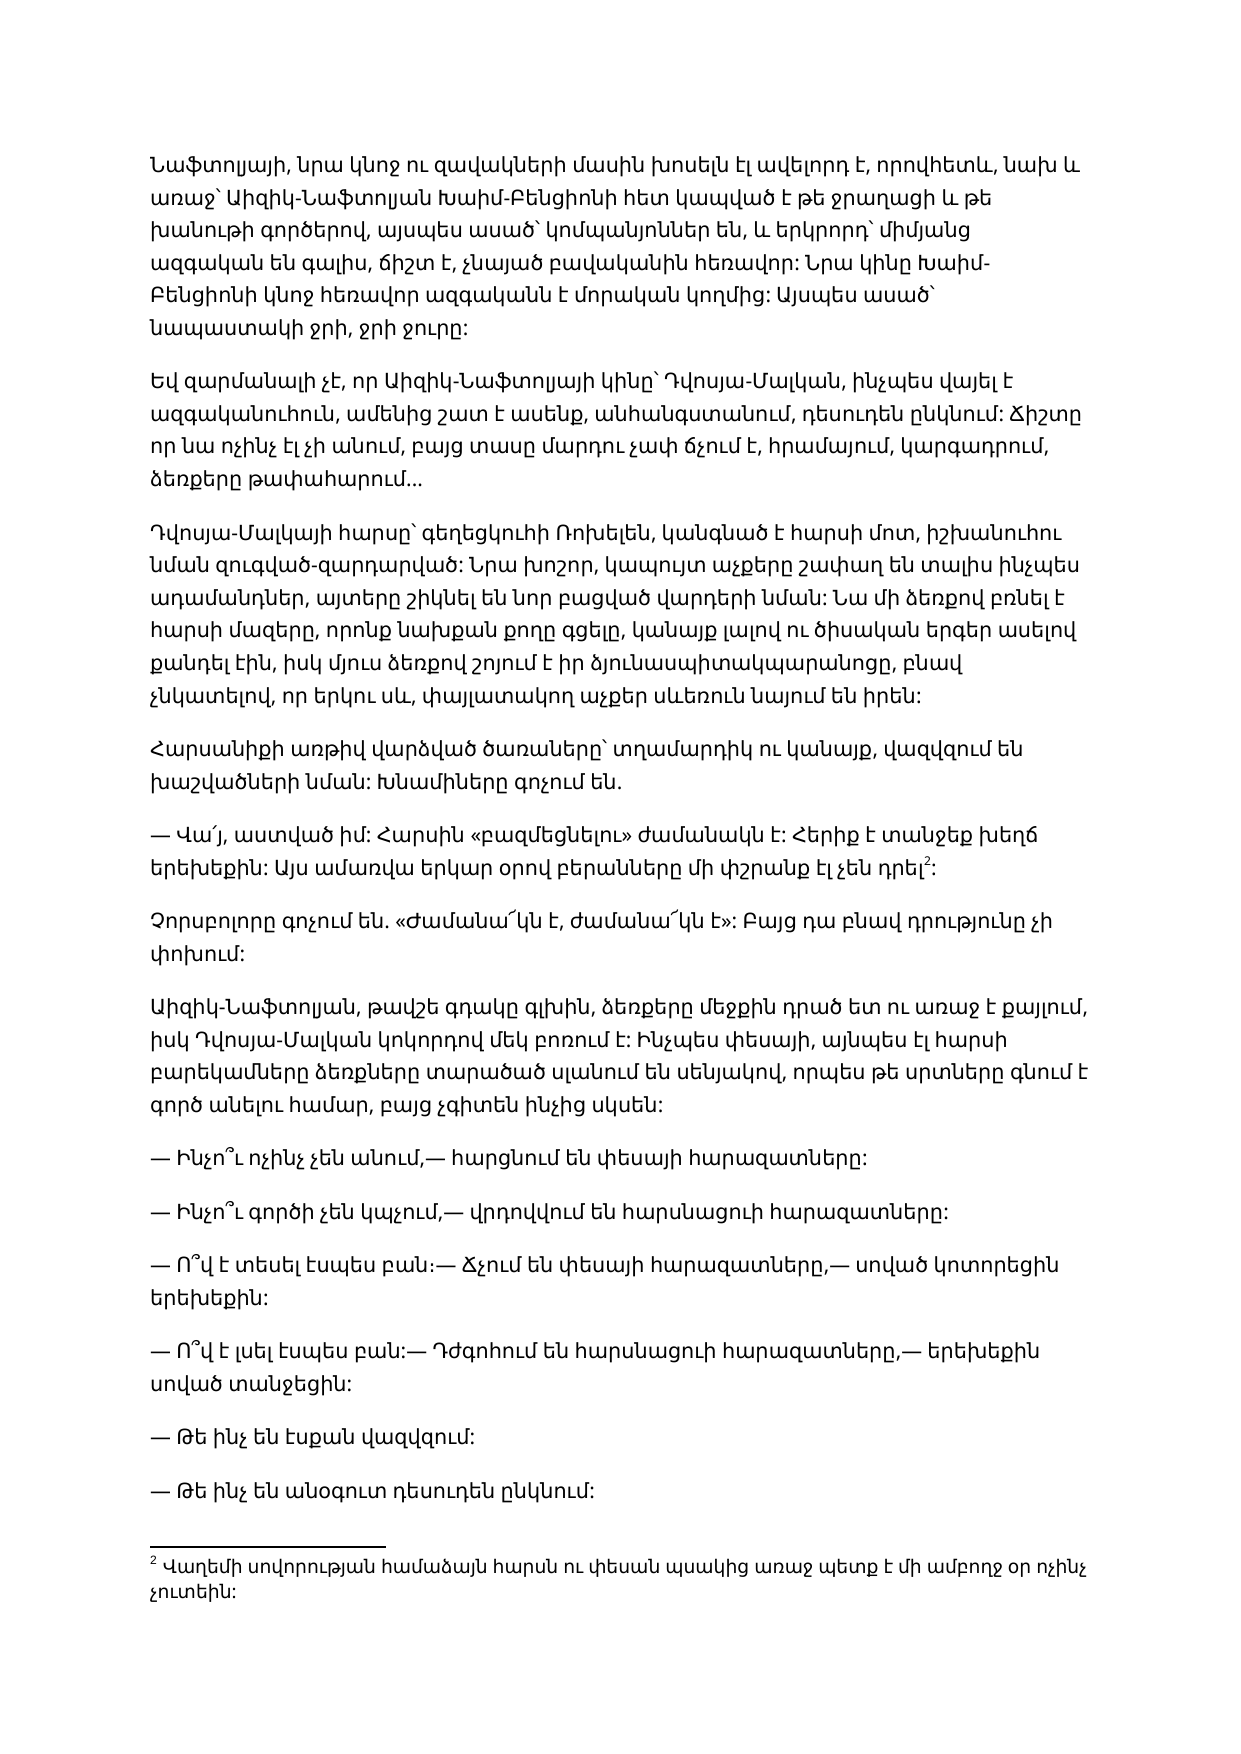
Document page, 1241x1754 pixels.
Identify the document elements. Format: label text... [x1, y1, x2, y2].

text — Ինչո՞ւ գործի չեն կպչում,— վրդովվում են հարսնացուի հարազատները: [150, 1197, 1090, 1225]
text — Ո՞վ է լսել էսպես բան:— Դժգոհում են հարսնացուի հարազատները,— երեխեքին սոված տանջեցին: [150, 1336, 1090, 1397]
text — Ինչո՞ւ ոչինչ չեն անում,— հարցնում են փեսայի հարազատները: [150, 1143, 1090, 1172]
text Չորսբոլորը գոչում են. «Ժամանա՜կն է, ժամանա՜կն է»: Բայց դա բնավ դրությունը չի փոխում: [150, 906, 1090, 967]
text — Թե ինչ են անօգուտ դեսուդեն ընկնում: [150, 1476, 1090, 1504]
text Աիզիկ-Նաֆտոլյան, թավշե գդակը գլխին, ձեռքերը մեջքին դրած ետ ու առաջ է քայլում, իսկ Դվոսյա-Մալկան կոկորդով մեկ բոռում է: Ինչպես փեսայի, այնպես էլ հարսի բարեկամները ձեռքները տարածած սլանում են սենյակով, որպես թե սրտները գնում է գործ անելու համար, բայց չգիտեն ինչից սկսեն: [150, 992, 1090, 1118]
text — Թե ինչ են էսքան վազվզում: [150, 1422, 1090, 1451]
text — Վա՛յ, աստված իմ: Հարսին «բազմեցնելու» ժամանակն է: Հերիք է տանջեք խեղճ երեխեքին: Այս ամառվա երկար օրով բերանները մի փշրանք էլ չեն դրել: [150, 820, 1090, 881]
text — Ո՞վ է տեսել էսպես բան։— Ճչում են փեսայի հարազատները,— սոված կոտորեցին երեխեքին: [150, 1250, 1090, 1311]
text Եվ զարմանալի չէ, որ Աիզիկ-Նաֆտոլյայի կինը՝ Դվոսյա-Մալկան, ինչպես վայել է ազգականուհուն, ամենից շատ է ասենք, անհանգստանում, դեսուդեն ընկնում: Ճիշտը որ նա ոչինչ էլ չի անում, բայց տասը մարդու չափ ճչում է, հրամայում, կարգադրում, ձեռքերը թափահարում... [150, 366, 1090, 493]
text Դվոսյա-Մալկայի հարսը՝ գեղեցկուհի Ռոխելեն, կանգնած է հարսի մոտ, իշխանուհու նման զուգված-զարդարված: Նրա խոշոր, կապույտ աչքերը շափաղ են տալիս ինչպես ադամանդներ, այտերը շիկնել են նոր բացված վարդերի նման: Նա մի ձեռքով բռնել է հարսի մազերը, որոնք նախքան քողը գցելը, կանայք լալով ու ծիսական երգեր ասելով քանդել էին, իսկ մյուս ձեռքով շոյում է իր ձյունասպիտակպարանոցը, բնավ չնկատելով, որ երկու սև, փայլատակող աչքեր սևեռուն նայում են իրեն: [150, 518, 1090, 709]
text Հարսանիքի առթիվ վարձված ծառաները՝ տղամարդիկ ու կանայք, վազվզում են խաշվածների նման: Խնամիները գոչում են. [150, 734, 1090, 795]
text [150, 150, 1090, 341]
